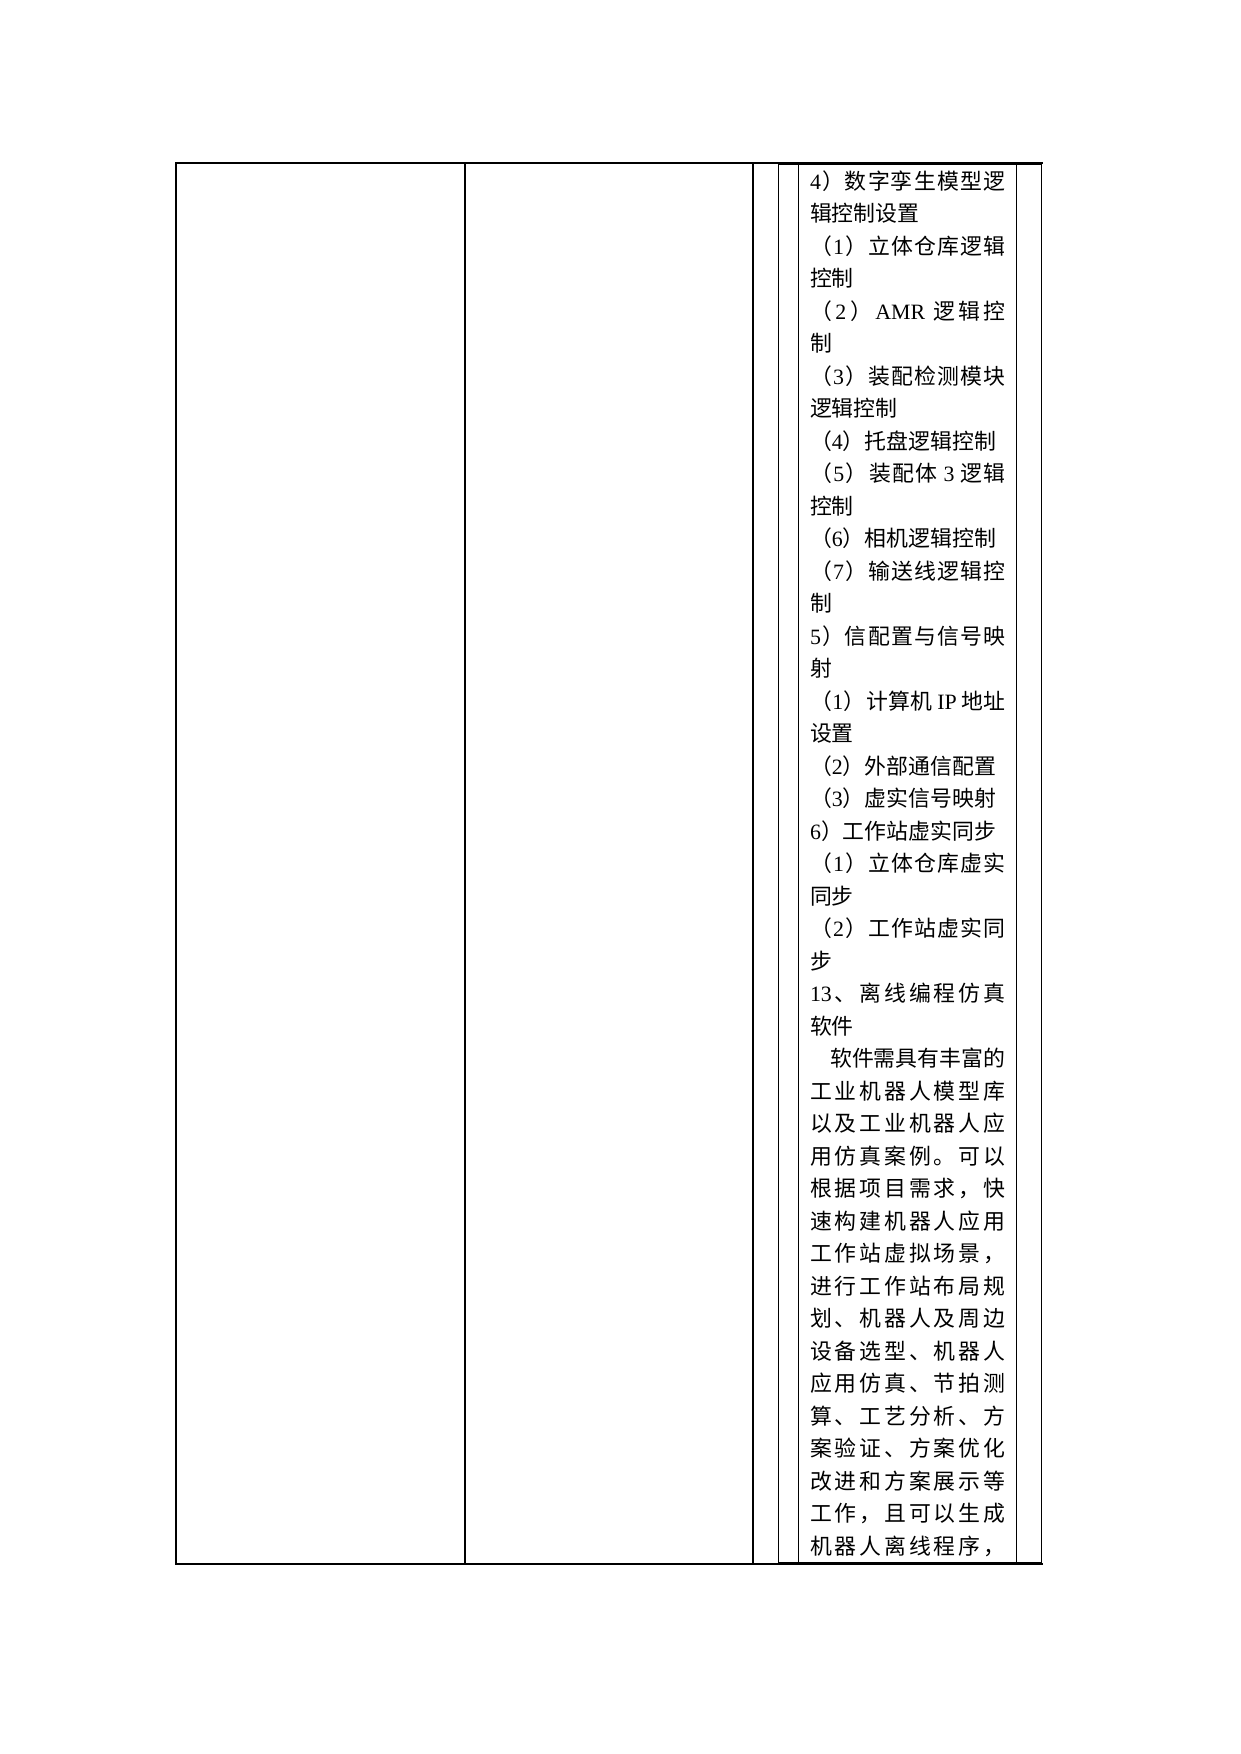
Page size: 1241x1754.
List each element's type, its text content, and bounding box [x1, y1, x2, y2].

table_cell [177, 164, 464, 1563]
table_cell [754, 164, 778, 1563]
table_cell 1 [466, 164, 752, 1563]
